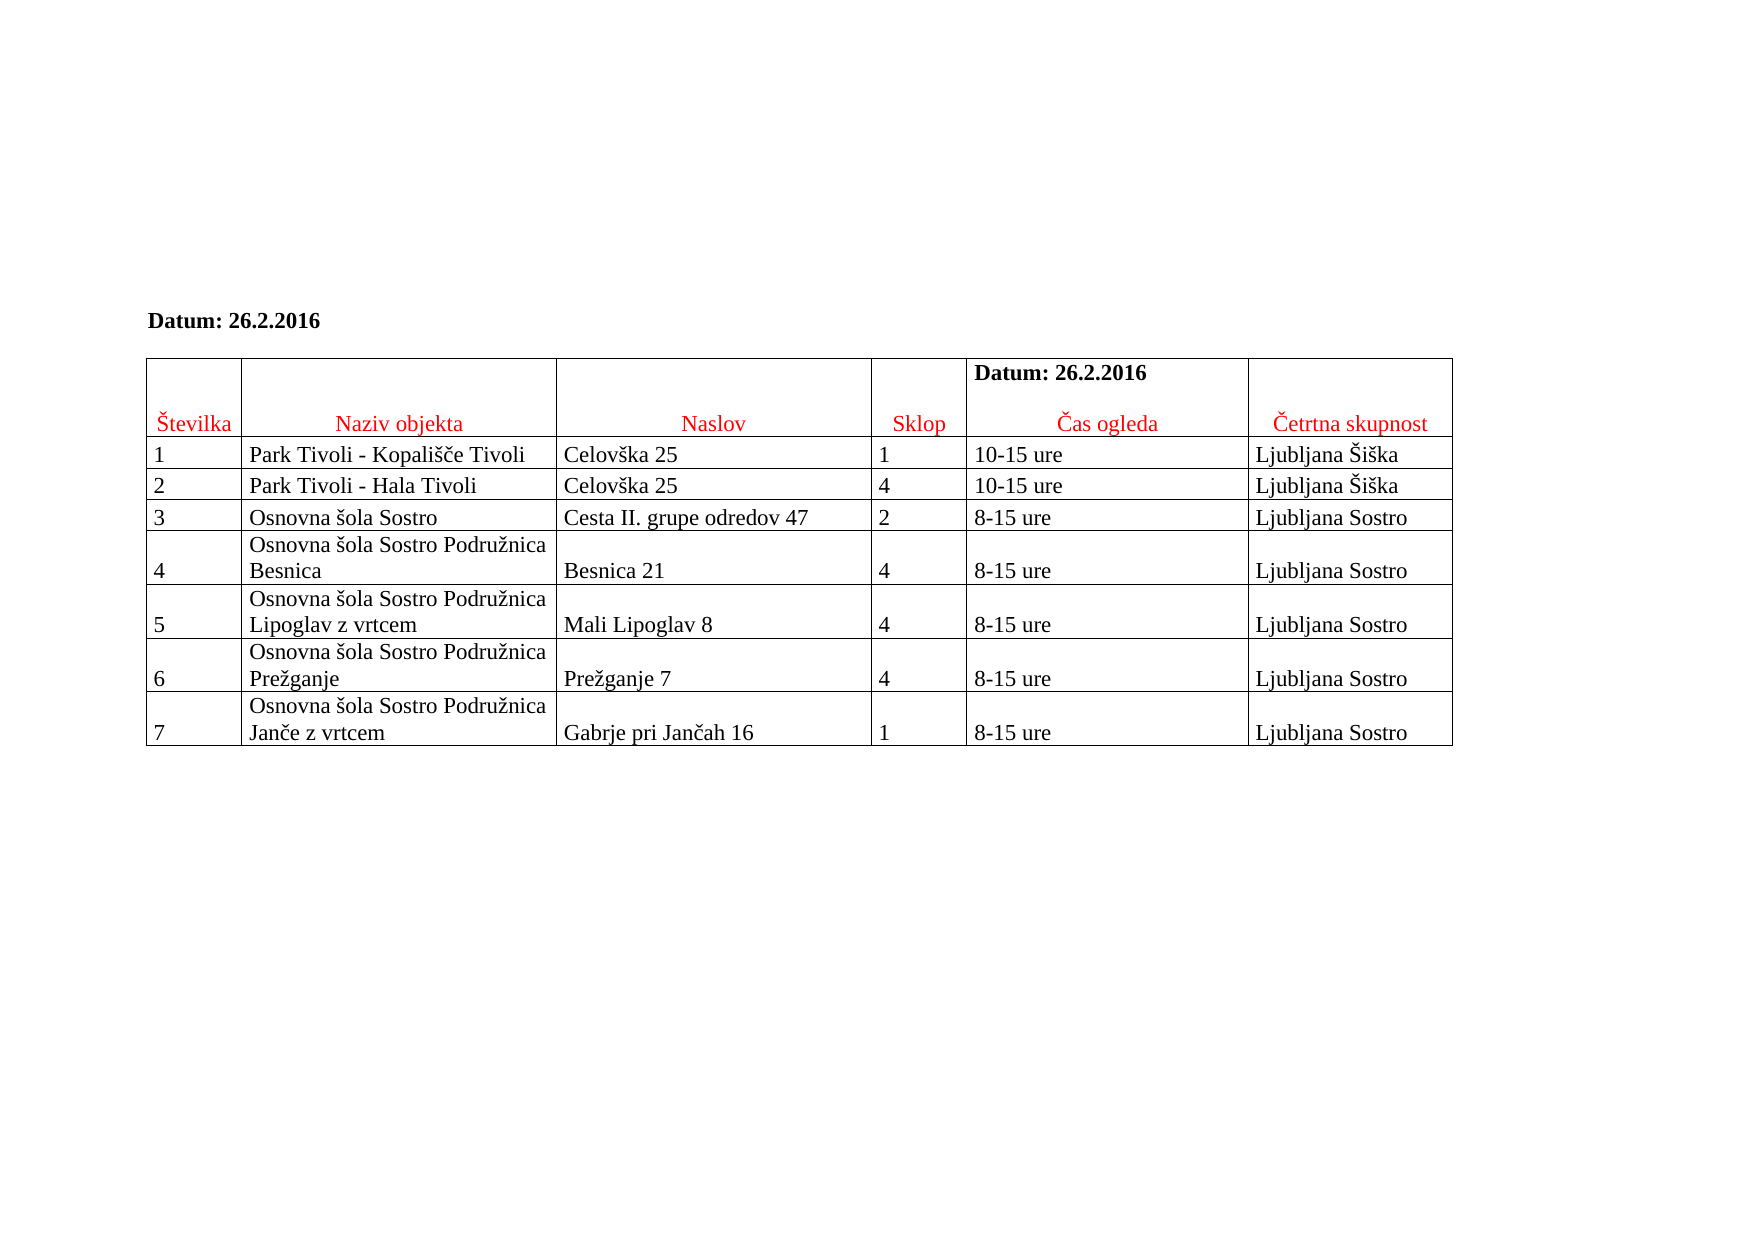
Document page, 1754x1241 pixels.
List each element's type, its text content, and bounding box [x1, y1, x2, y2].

table_cell Osnovna šola Sostro [242, 500, 556, 530]
table_cell Osnovna šola Sostro Podružnica Besnica [242, 531, 556, 584]
table_cell 7 [147, 692, 241, 745]
table_header Četrtna skupnost [1249, 359, 1452, 436]
table_cell Ljubljana Sostro [1249, 692, 1452, 745]
table_cell Ljubljana Sostro [1249, 531, 1452, 584]
table_header Številka [147, 359, 241, 436]
table_cell Ljubljana Sostro [1249, 585, 1452, 637]
table_cell Celovška 25 [557, 469, 871, 499]
table_cell 1 [872, 692, 966, 745]
table_cell 8-15 ure [967, 585, 1248, 637]
table_cell Prežganje 7 [557, 639, 871, 691]
table_header Naziv objekta [242, 359, 556, 436]
table_cell 6 [147, 639, 241, 691]
table_cell 10-15 ure [967, 437, 1248, 467]
table_cell 4 [147, 531, 241, 584]
table_cell Gabrje pri Jančah 16 [557, 692, 871, 745]
table_cell Besnica 21 [557, 531, 871, 584]
table_cell 8-15 ure [967, 500, 1248, 530]
table_cell Ljubljana Šiška [1249, 437, 1452, 467]
table_cell Celovška 25 [557, 437, 871, 467]
table_header Sklop [872, 359, 966, 436]
table_cell Osnovna šola Sostro Podružnica Janče z vrtcem [242, 692, 556, 745]
table_cell Osnovna šola Sostro Podružnica Lipoglav z vrtcem [242, 585, 556, 637]
table_cell Ljubljana Sostro [1249, 639, 1452, 691]
table_cell 4 [872, 531, 966, 584]
table_cell Park Tivoli - Hala Tivoli [242, 469, 556, 499]
table_cell 8-15 ure [967, 692, 1248, 745]
table_cell Ljubljana Sostro [1249, 500, 1452, 530]
table_cell 10-15 ure [967, 469, 1248, 499]
table_cell 3 [147, 500, 241, 530]
table_cell 8-15 ure [967, 639, 1248, 691]
table_cell Park Tivoli - Kopališče Tivoli [242, 437, 556, 467]
table_cell 8-15 ure [967, 531, 1248, 584]
table_cell 2 [147, 469, 241, 499]
table_cell Mali Lipoglav 8 [557, 585, 871, 637]
table_cell 1 [872, 437, 966, 467]
table_cell 4 [872, 585, 966, 637]
table_cell 1 [147, 437, 241, 467]
table_cell Cesta II. grupe odredov 47 [557, 500, 871, 530]
table_cell 4 [872, 639, 966, 691]
table_cell 4 [872, 469, 966, 499]
table_cell 5 [147, 585, 241, 637]
text Datum: 26.2.2016 [148, 307, 1606, 333]
table_header Naslov [557, 359, 871, 436]
table_header Datum: 26.2.2016 Čas ogleda [967, 359, 1248, 436]
table_cell Ljubljana Šiška [1249, 469, 1452, 499]
table_cell Osnovna šola Sostro Podružnica Prežganje [242, 639, 556, 691]
table_cell 2 [872, 500, 966, 530]
